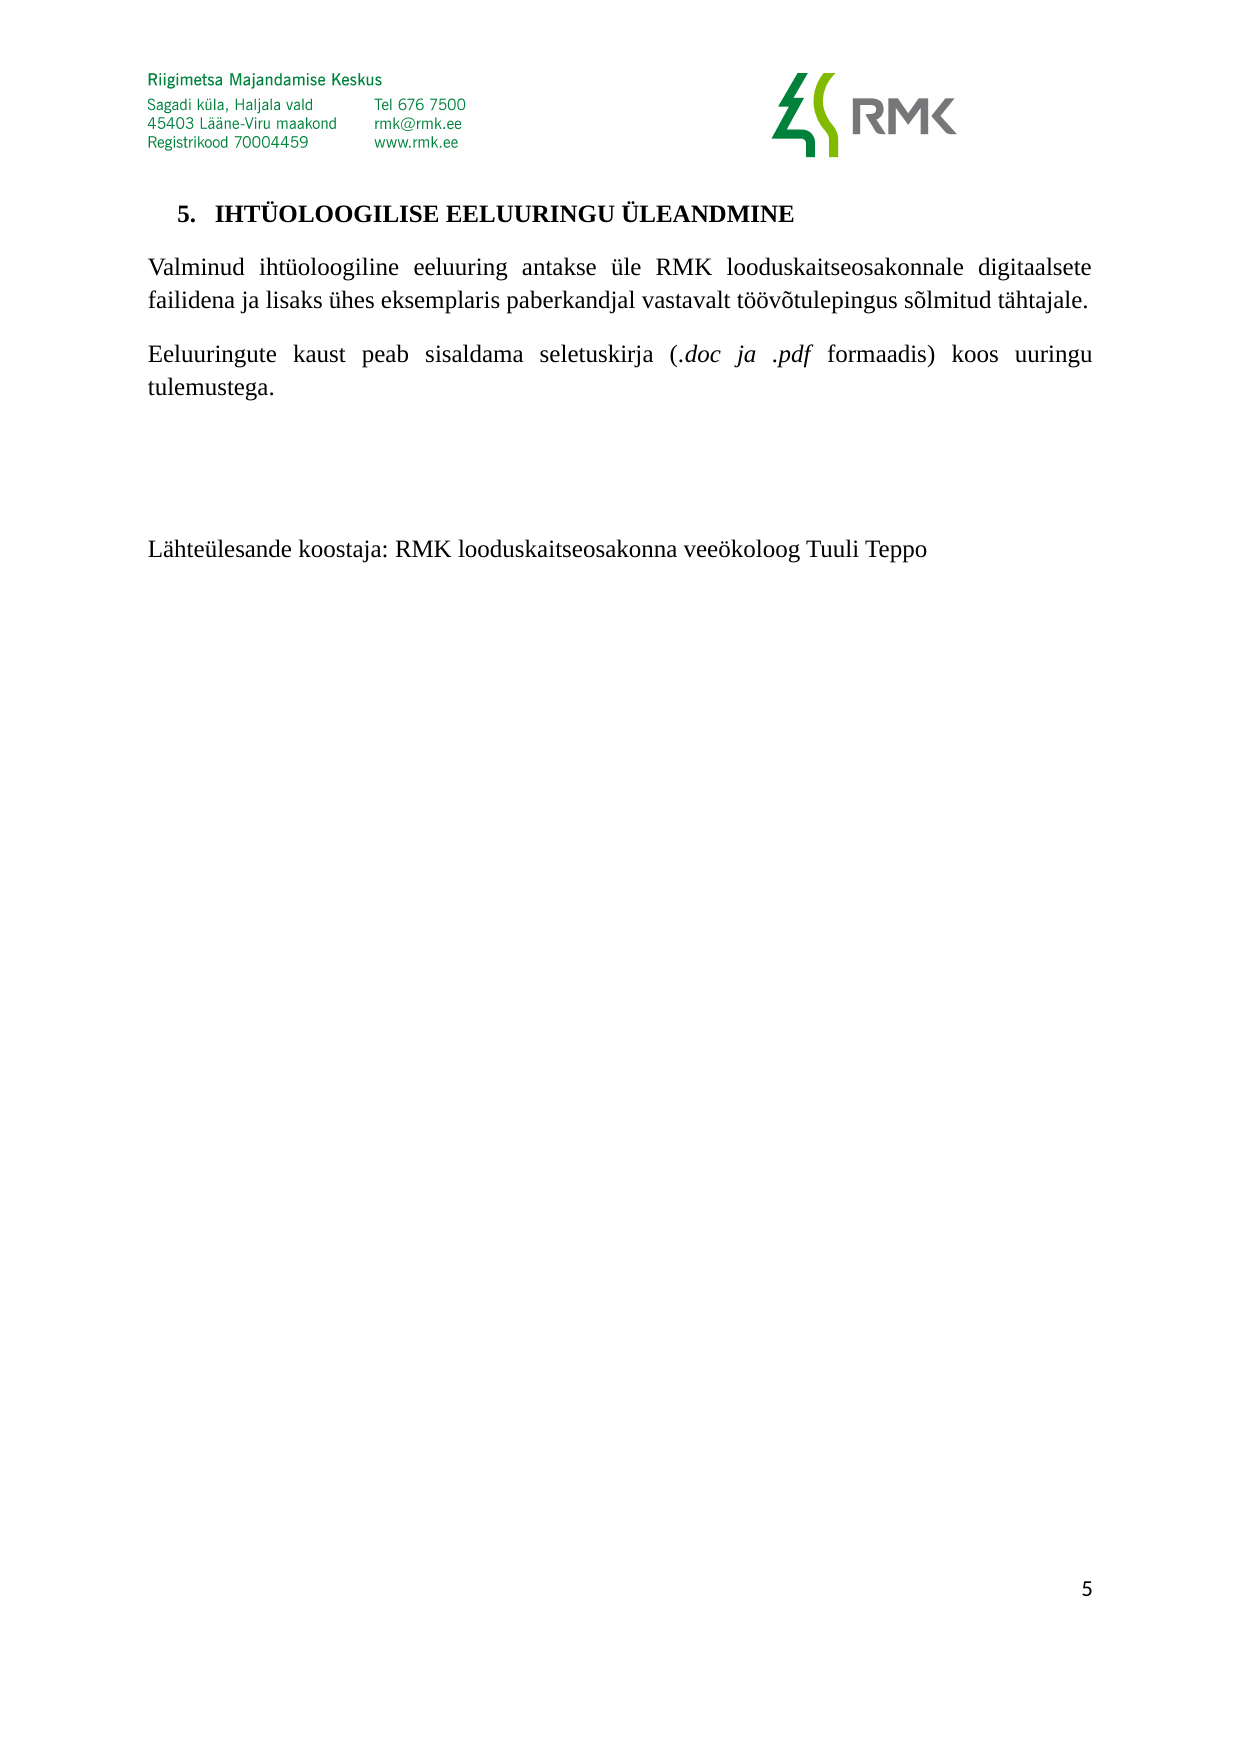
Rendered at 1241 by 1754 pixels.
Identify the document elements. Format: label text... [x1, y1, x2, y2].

list IHTÜOLOOGILISE EELUURINGU ÜLEANDMINE [177, 199, 1093, 227]
text Lähteülesande koostaja: RMK looduskaitseosakonna veeökoloog Tuuli Teppo [148, 534, 1093, 563]
text Valminud ihtüoloogiline eeluuring antakse üle RMK looduskaitseosakonnale digitaalsete failidena ja lisaks ühes eksemplaris paberkandjal vastavalt töövõtulepingus sõlmitud tähtajale. [148, 252, 1093, 314]
picture [147, 73, 1093, 174]
text Eeluuringute kaust peab sisaldama seletuskirja (.doc ja .pdf formaadis) koos uuringu tulemustega. [148, 339, 1093, 401]
